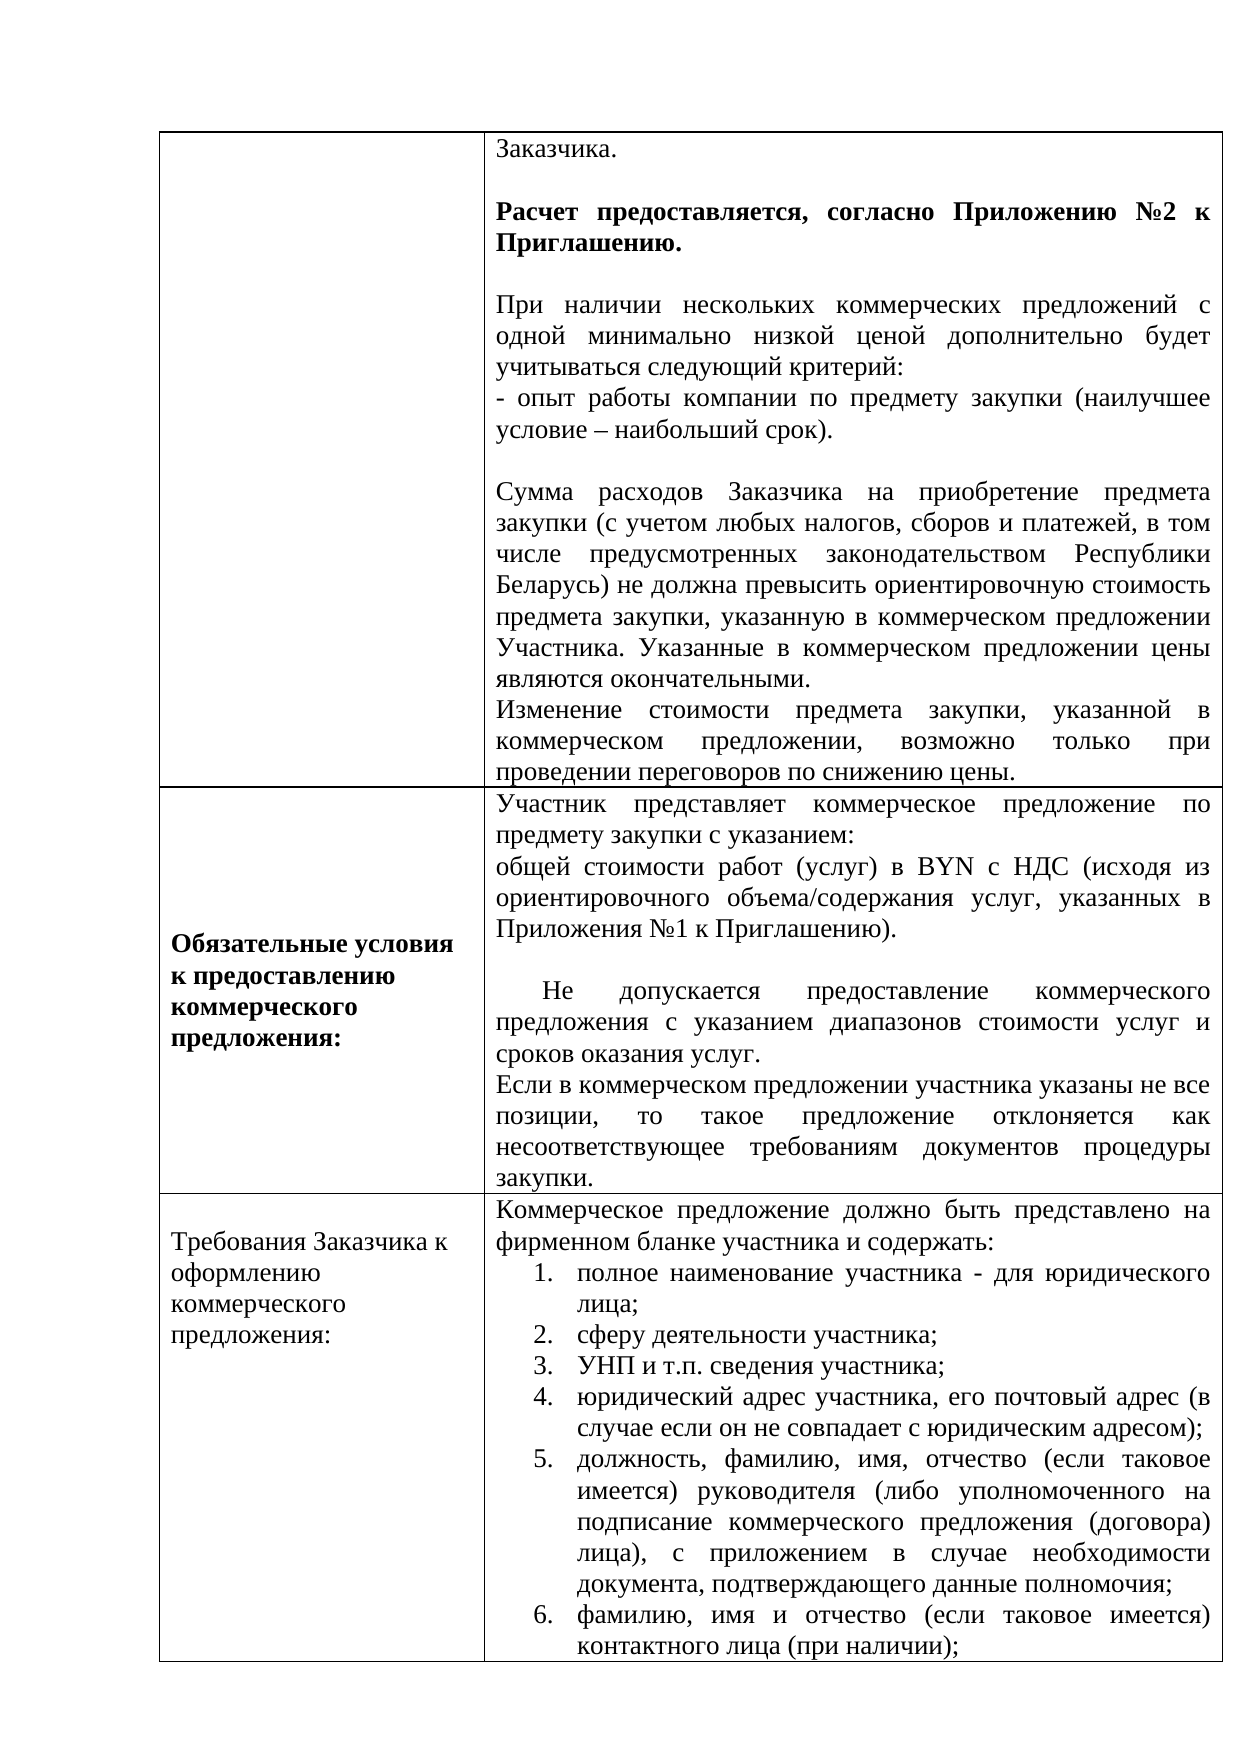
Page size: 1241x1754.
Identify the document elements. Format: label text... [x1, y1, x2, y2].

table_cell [160, 1194, 484, 1661]
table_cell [485, 1194, 1222, 1661]
table_cell Участник представляет коммерческое предложение по предмету закупки с указанием: общей стоимости работ (услуг) в BYN с НДС (исходя из ориентировочного объема/содержания услуг, указанных в Приложения №1 к Приглашению). Не допускается предоставление коммерческого предложения с указанием диапазонов стоимости услуг и сроков оказания услуг. Если в коммерческом предложении участника указаны не все позиции, то такое предложение отклоняется как несоответствующее требованиям документов процедуры закупки. [485, 788, 1222, 1192]
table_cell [160, 133, 484, 786]
table_cell Обязательные условия к предоставлению коммерческого предложения: [160, 788, 484, 1192]
